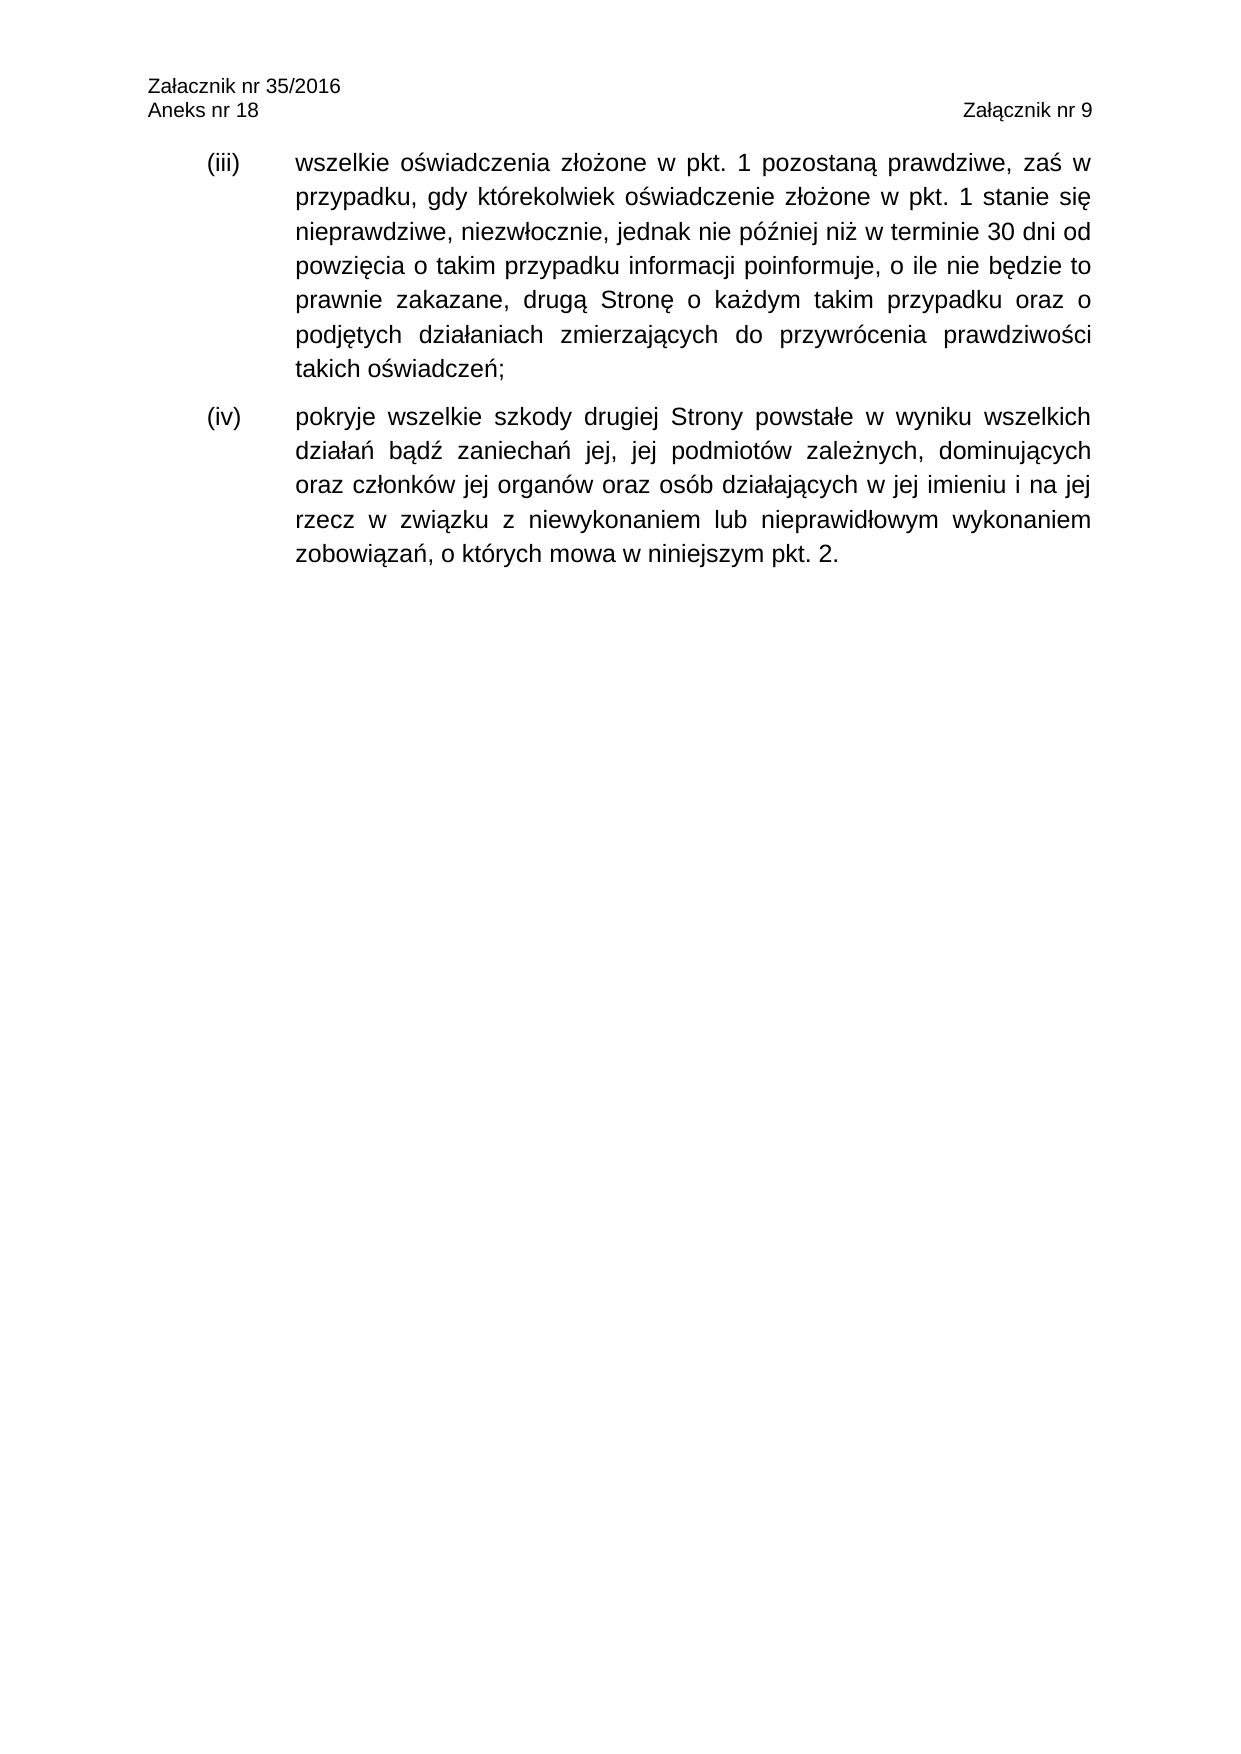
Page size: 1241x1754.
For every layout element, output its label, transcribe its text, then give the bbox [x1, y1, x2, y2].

list wszelkie oświadczenia złożone w pkt. 1 pozostaną prawdziwe, zaś w przypadku, gdy którekolwiek oświadczenie złożone w pkt. 1 stanie się nieprawdziwe, niezwłocznie, jednak nie później niż w terminie 30 dni od powzięcia o takim przypadku informacji poinformuje, o ile nie będzie to prawnie zakazane, drugą Stronę o każdym takim przypadku oraz o podjętych działaniach zmierzających do przywrócenia prawdziwości takich oświadczeń; [207, 148, 1093, 383]
list pokryje wszelkie szkody drugiej Strony powstałe w wyniku wszelkich działań bądź zaniechań jej, jej podmiotów zależnych, dominujących oraz członków jej organów oraz osób działających w jej imieniu i na jej rzecz w związku z niewykonaniem lub nieprawidłowym wykonaniem zobowiązań, o których mowa w niniejszym pkt. 2. [207, 401, 1093, 568]
